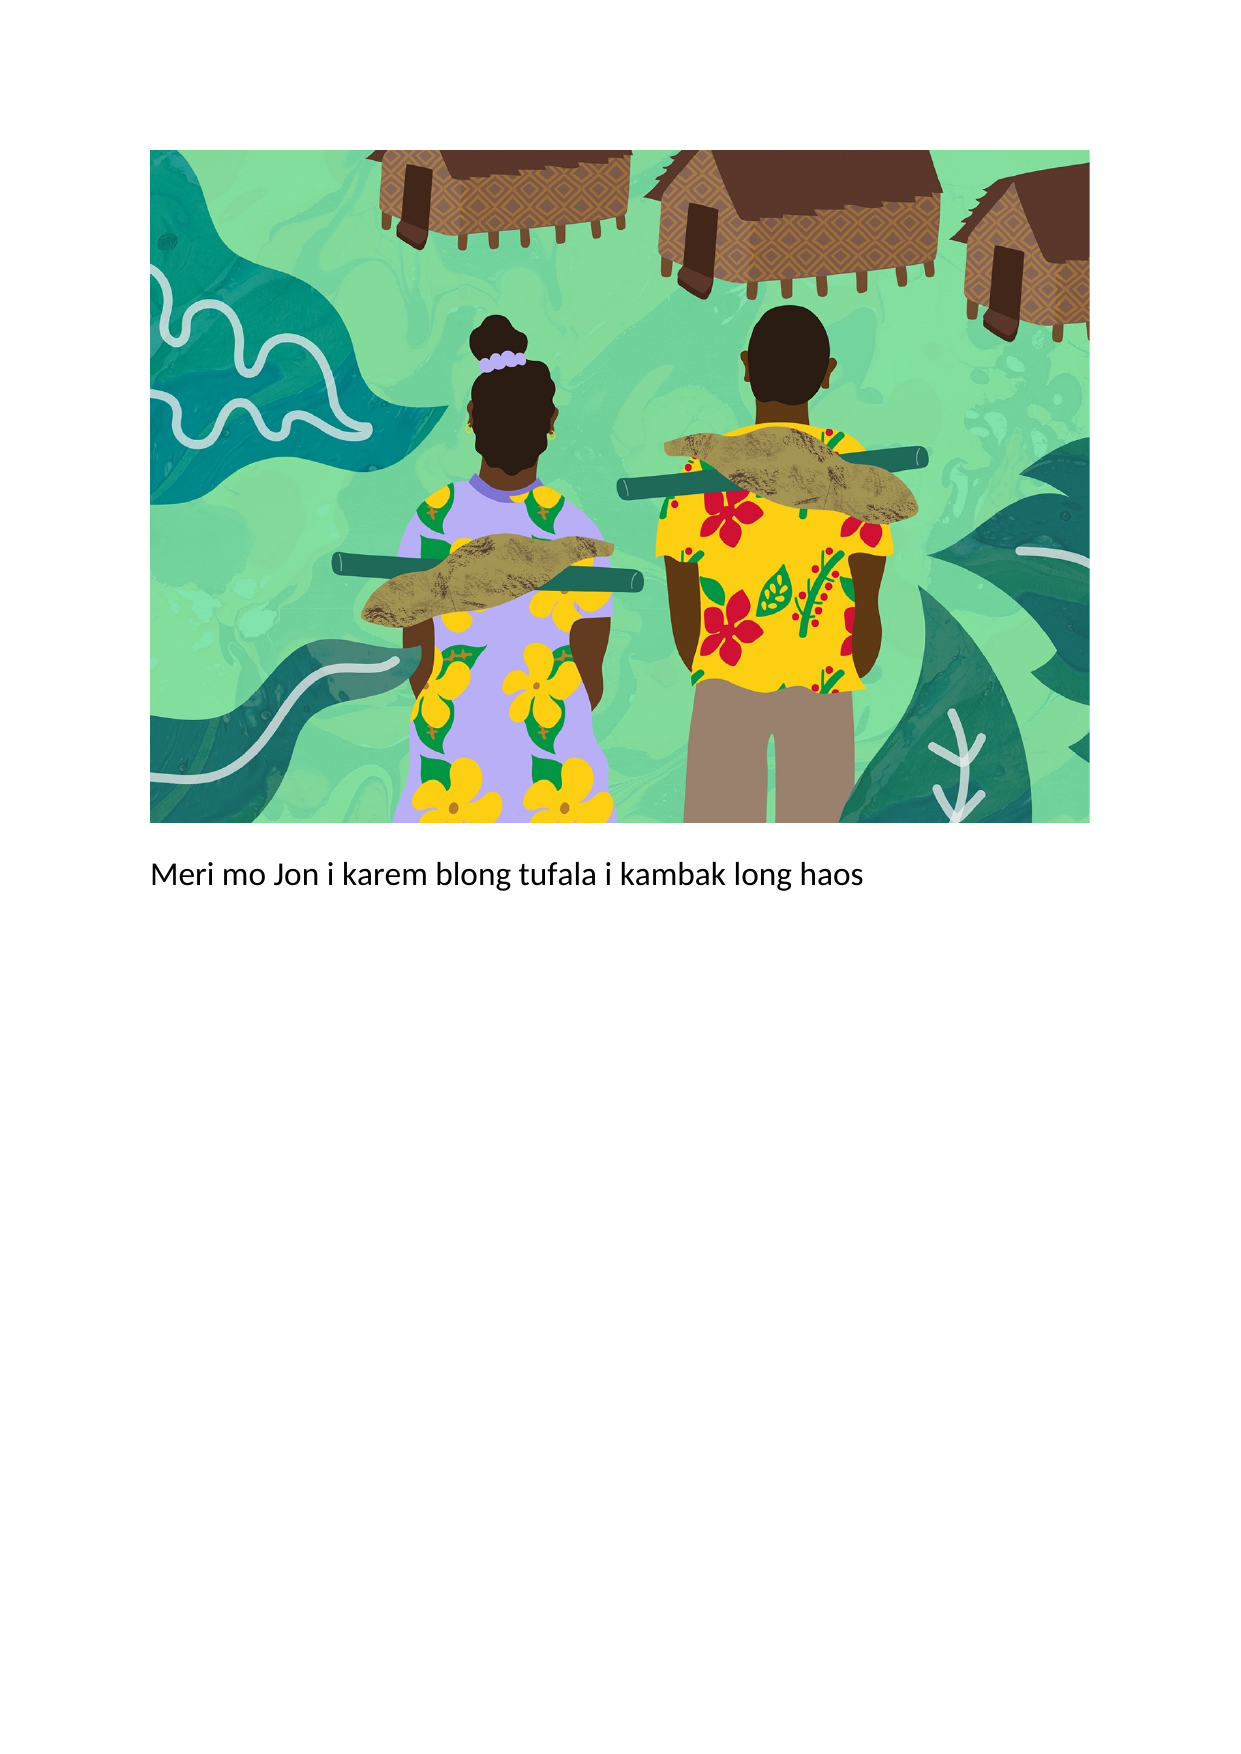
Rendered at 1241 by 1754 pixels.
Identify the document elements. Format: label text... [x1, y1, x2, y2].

picture [150, 150, 1090, 823]
text Meri mo Jon i karem blong tufala i kambak long haos [150, 853, 1090, 894]
